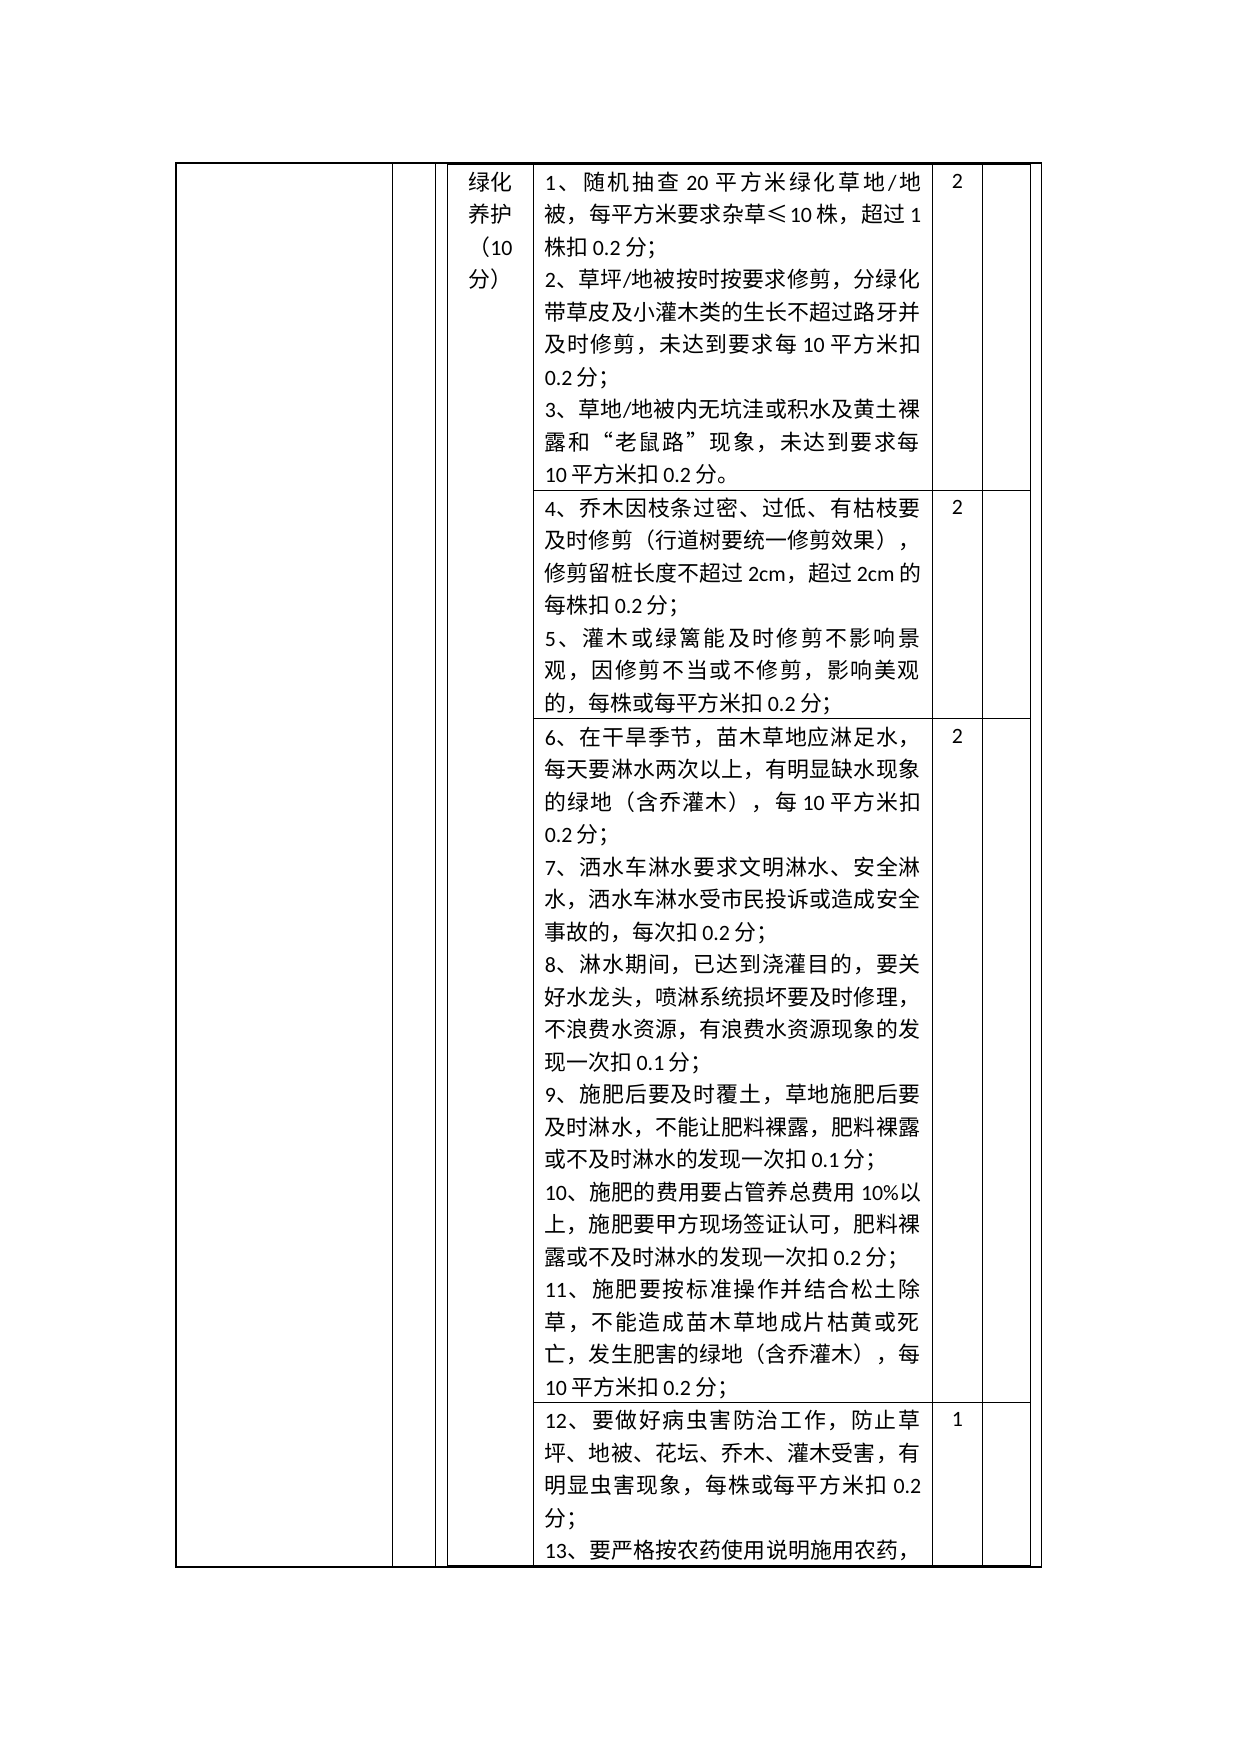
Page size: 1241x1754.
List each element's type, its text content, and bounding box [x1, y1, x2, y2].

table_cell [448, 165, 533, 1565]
table_cell [177, 164, 392, 1566]
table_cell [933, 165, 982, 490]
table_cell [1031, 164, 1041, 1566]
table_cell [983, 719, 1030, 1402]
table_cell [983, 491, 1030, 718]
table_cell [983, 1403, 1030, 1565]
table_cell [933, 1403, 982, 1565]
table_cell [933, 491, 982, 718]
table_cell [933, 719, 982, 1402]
table_cell 1 [393, 164, 435, 1566]
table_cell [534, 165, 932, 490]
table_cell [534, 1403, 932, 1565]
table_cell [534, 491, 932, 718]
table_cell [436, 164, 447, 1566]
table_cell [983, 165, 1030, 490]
